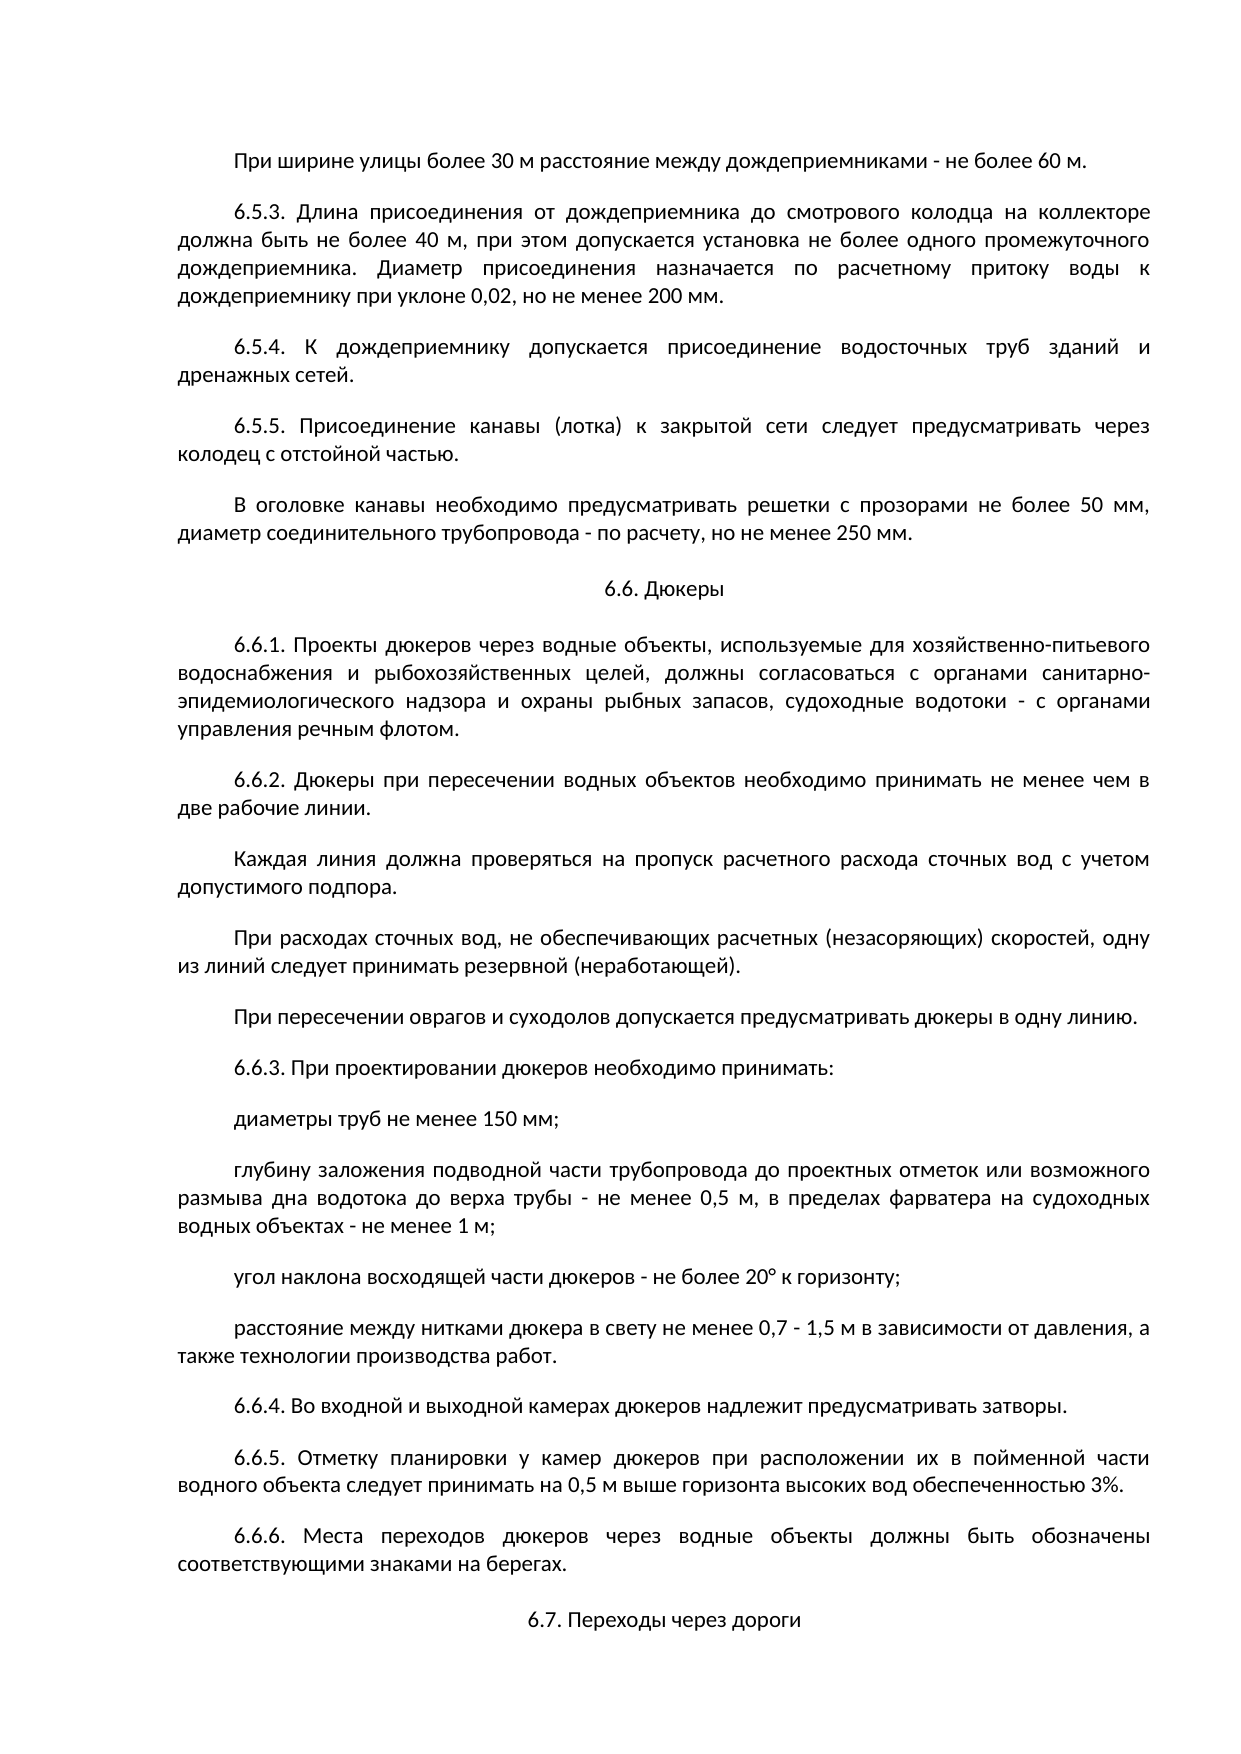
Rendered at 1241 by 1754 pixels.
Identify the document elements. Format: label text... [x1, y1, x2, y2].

text В оголовке канавы необходимо предусматривать решетки с прозорами не более 50 мм, диаметр соединительного трубопровода - по расчету, но не менее 250 мм. [177, 490, 1152, 546]
text 6.5.3. Длина присоединения от дождеприемника до смотрового колодца на коллекторе должна быть не более 40 м, при этом допускается установка не более одного промежуточного дождеприемника. Диаметр присоединения назначается по расчетному притоку воды к дождеприемнику при уклоне 0,02, но не менее 200 мм. [177, 197, 1152, 309]
text 6.5.5. Присоединение канавы (лотка) к закрытой сети следует предусматривать через колодец с отстойной частью. [177, 411, 1152, 467]
text 6.6.3. При проектировании дюкеров необходимо принимать: [177, 1053, 1152, 1081]
text диаметры труб не менее 150 мм; [177, 1104, 1152, 1132]
text При ширине улицы более 30 м расстояние между дождеприемниками - не более 60 м. [177, 146, 1152, 174]
text расстояние между нитками дюкера в свету не менее 0,7 - 1,5 м в зависимости от давления, а также технологии производства работ. [177, 1313, 1152, 1369]
text глубину заложения подводной части трубопровода до проектных отметок или возможного размыва дна водотока до верха трубы - не менее 0,5 м, в пределах фарватера на судоходных водных объектах - не менее 1 м; [177, 1155, 1152, 1239]
text 6.6.1. Проекты дюкеров через водные объекты, используемые для хозяйственно-питьевого водоснабжения и рыбохозяйственных целей, должны согласоваться с органами санитарно-эпидемиологического надзора и охраны рыбных запасов, судоходные водотоки - с органами управления речным флотом. [177, 630, 1152, 742]
text При расходах сточных вод, не обеспечивающих расчетных (незасоряющих) скоростей, одну из линий следует принимать резервной (неработающей). [177, 923, 1152, 979]
text При пересечении оврагов и суходолов допускается предусматривать дюкеры в одну линию. [177, 1002, 1152, 1030]
text угол наклона восходящей части дюкеров - не более 20° к горизонту; [177, 1262, 1152, 1290]
text 6.6.5. Отметку планировки у камер дюкеров при расположении их в пойменной части водного объекта следует принимать на 0,5 м выше горизонта высоких вод обеспеченностью 3%. [177, 1443, 1152, 1499]
text Каждая линия должна проверяться на пропуск расчетного расхода сточных вод с учетом допустимого подпора. [177, 844, 1152, 900]
text 6.6.4. Во входной и выходной камерах дюкеров надлежит предусматривать затворы. [177, 1392, 1152, 1420]
text 6.6.6. Места переходов дюкеров через водные объекты должны быть обозначены соответствующими знаками на берегах. [177, 1522, 1152, 1578]
text 6.5.4. К дождеприемнику допускается присоединение водосточных труб зданий и дренажных сетей. [177, 332, 1152, 388]
text 6.7. Переходы через дороги [177, 1606, 1152, 1634]
text 6.6. Дюкеры [177, 574, 1152, 602]
text 6.6.2. Дюкеры при пересечении водных объектов необходимо принимать не менее чем в две рабочие линии. [177, 765, 1152, 821]
